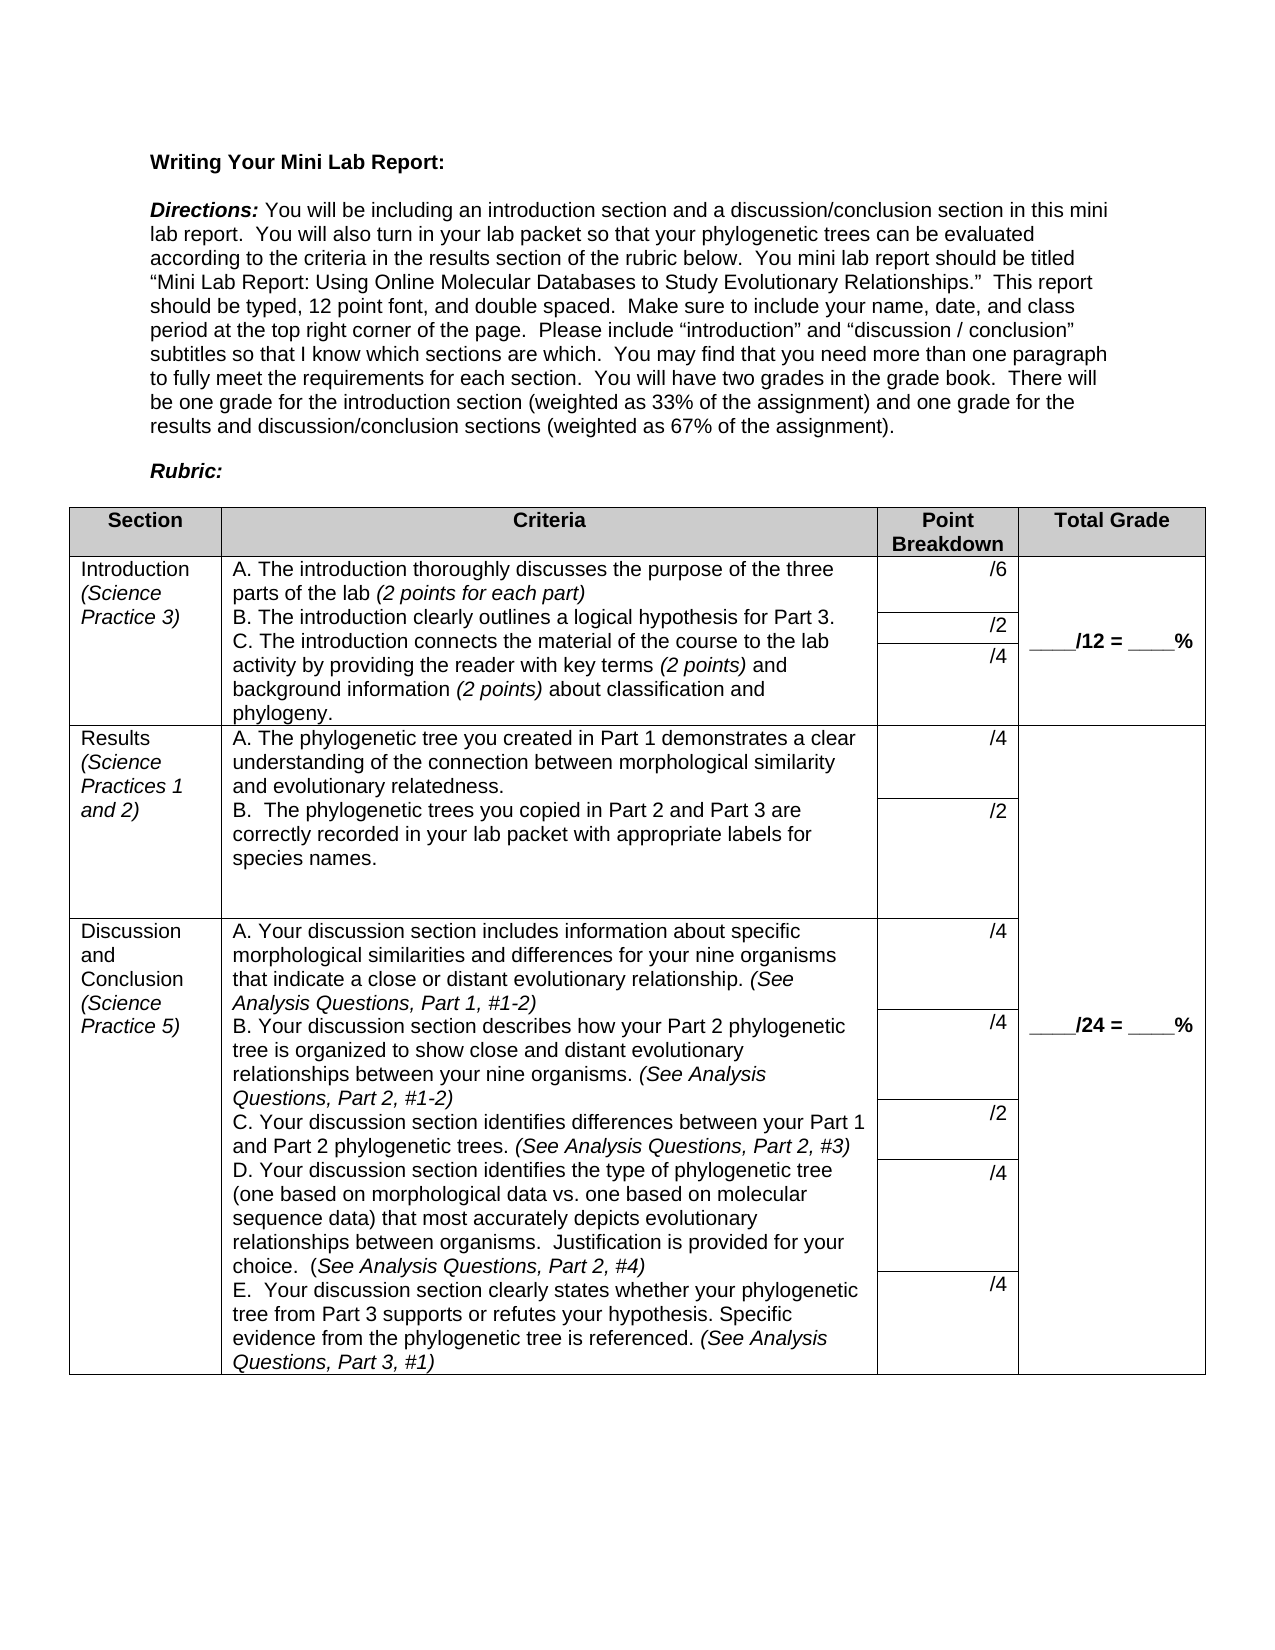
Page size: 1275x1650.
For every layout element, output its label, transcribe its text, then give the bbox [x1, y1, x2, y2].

text Directions: You will be including an introduction section and a discussion/conclusion section in this mini lab report. You will also turn in your lab packet so that your phylogenetic trees can be evaluated according to the criteria in the results section of the rubric below. You mini lab report should be titled “Mini Lab Report: Using Online Molecular Databases to Study Evolutionary Relationships.” This report should be typed, 12 point font, and double spaced. Make sure to include your name, date, and class period at the top right corner of the page. Please include “introduction” and “discussion / conclusion” subtitles so that I know which sections are which. You may find that you need more than one paragraph to fully meet the requirements for each section. You will have two grades in the grade book. There will be one grade for the introduction section (weighted as 33% of the assignment) and one grade for the results and discussion/conclusion sections (weighted as 67% of the assignment). [150, 198, 1125, 438]
table_cell /4 [878, 1160, 1018, 1271]
table_cell /2 [878, 1100, 1018, 1159]
table_cell A. Your discussion section includes information about specific morphological similarities and differences for your nine organisms that indicate a close or distant evolutionary relationship. (See Analysis Questions, Part 1, #1-2) B. Your discussion section describes how your Part 2 phylogenetic tree is organized to show close and distant evolutionary relationships between your nine organisms. (See Analysis Questions, Part 2, #1-2) C. Your discussion section identifies differences between your Part 1 and Part 2 phylogenetic trees. (See Analysis Questions, Part 2, #3) D. Your discussion section identifies the type of phylogenetic tree (one based on morphological data vs. one based on molecular sequence data) that most accurately depicts evolutionary relationships between organisms. Justification is provided for your choice. (See Analysis Questions, Part 2, #4) E. Your discussion section clearly states whether your phylogenetic tree from Part 3 supports or refutes your hypothesis. Specific evidence from the phylogenetic tree is referenced. (See Analysis Questions, Part 3, #1) [222, 919, 877, 1374]
table_cell /4 [878, 1010, 1018, 1099]
table_cell /4 [878, 919, 1018, 1008]
table_cell ____/24 = ____% [1019, 726, 1205, 1374]
table_cell Introduction (Science Practice 3) [70, 557, 221, 725]
table_cell Results (Science Practices 1 and 2) [70, 726, 221, 917]
table_cell /6 [878, 557, 1018, 612]
table_header Total Grade [1019, 508, 1205, 556]
table_header Criteria [222, 508, 877, 556]
table_cell ____/12 = ____% [1019, 557, 1205, 725]
table_cell Discussion and Conclusion (Science Practice 5) [70, 919, 221, 1374]
table_cell /4 [878, 726, 1018, 798]
text Writing Your Mini Lab Report: [150, 150, 1125, 174]
table_header Section [70, 508, 221, 556]
table_cell A. The introduction thoroughly discusses the purpose of the three parts of the lab (2 points for each part) B. The introduction clearly outlines a logical hypothesis for Part 3. C. The introduction connects the material of the course to the lab activity by providing the reader with key terms (2 points) and background information (2 points) about classification and phylogeny. [222, 557, 877, 725]
table_cell /2 [878, 613, 1018, 643]
text Rubric: [150, 459, 1125, 483]
table_cell /4 [878, 1272, 1018, 1374]
table_cell /4 [878, 644, 1018, 725]
table_cell A. The phylogenetic tree you created in Part 1 demonstrates a clear understanding of the connection between morphological similarity and evolutionary relatedness. B. The phylogenetic trees you copied in Part 2 and Part 3 are correctly recorded in your lab packet with appropriate labels for species names. [222, 726, 877, 917]
table_header Point Breakdown [878, 508, 1018, 556]
table_cell /2 [878, 799, 1018, 917]
